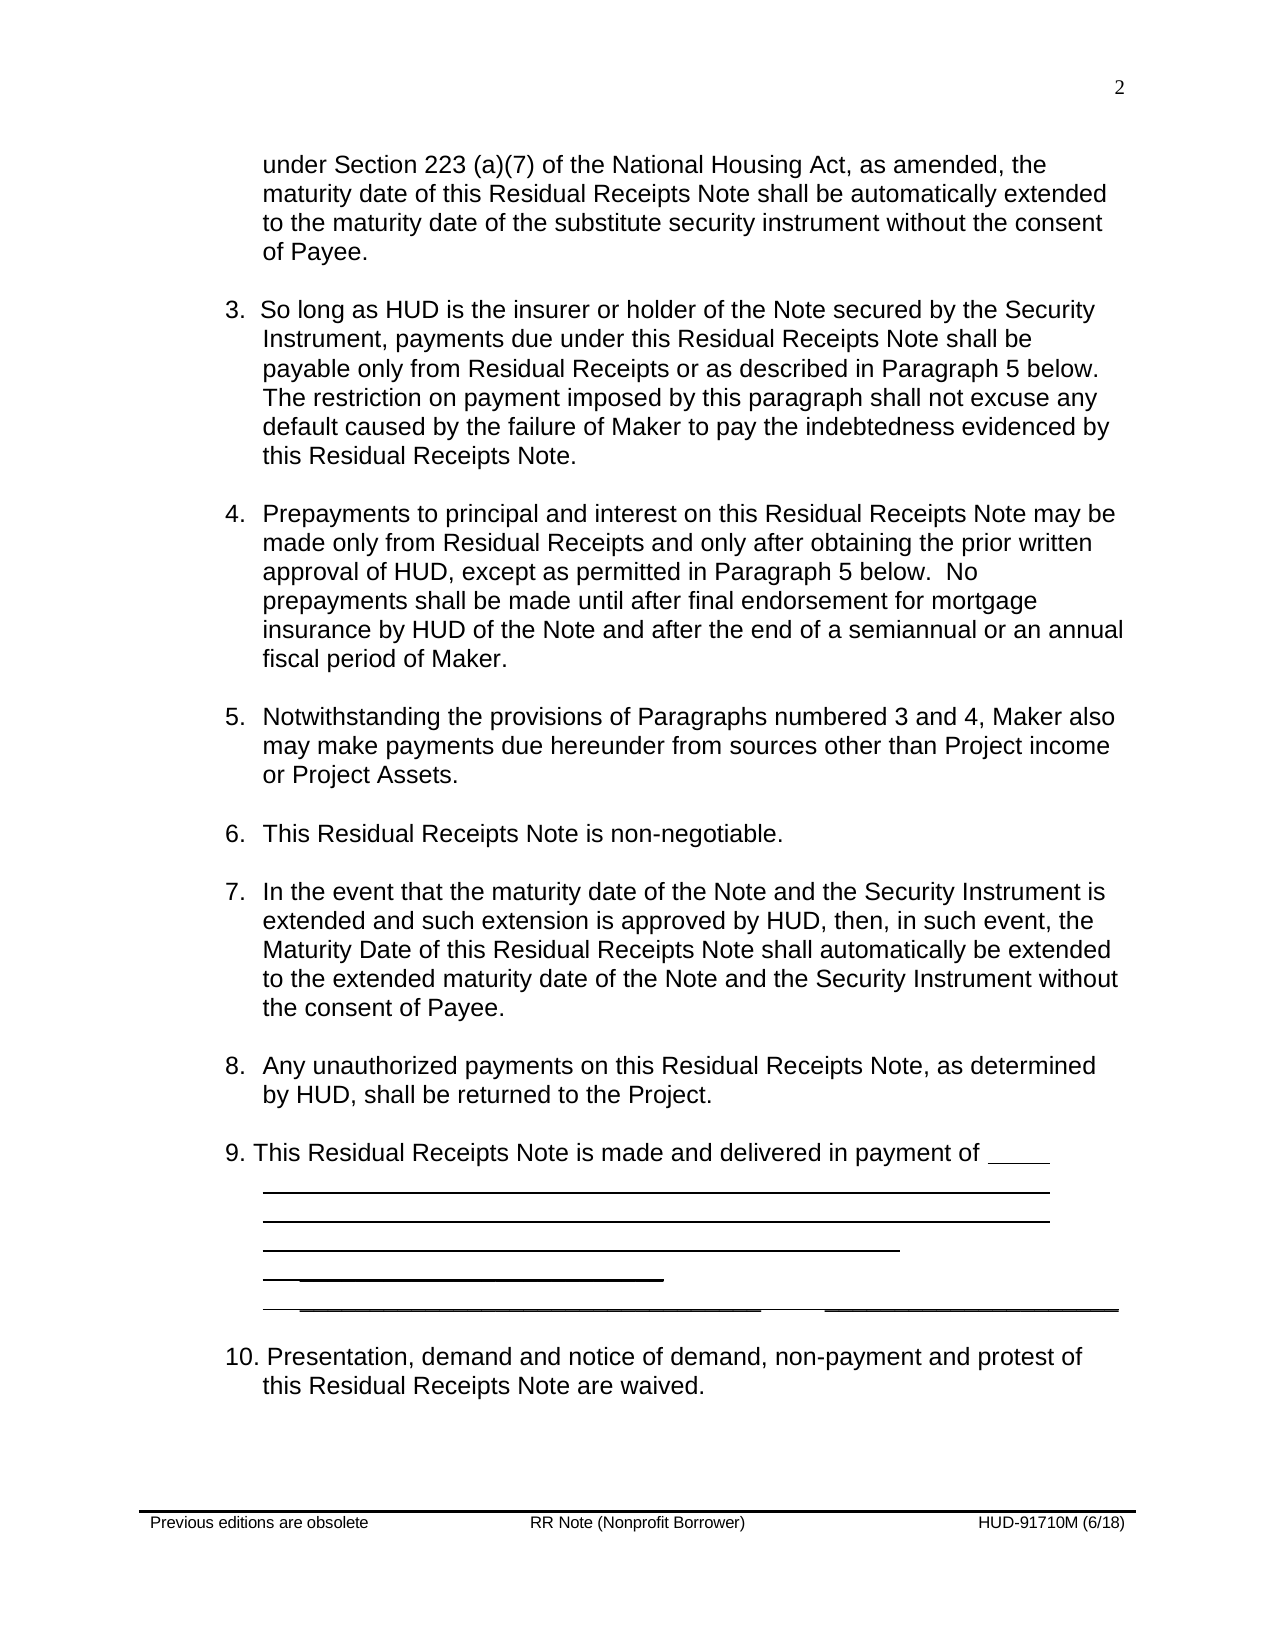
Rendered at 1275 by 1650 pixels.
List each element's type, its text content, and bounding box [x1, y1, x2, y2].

text 3. So long as HUD is the insurer or holder of the Note secured by the Security Instrument, payments due under this Residual Receipts Note shall be payable only from Residual Receipts or as described in Paragraph 5 below. The restriction on payment imposed by this paragraph shall not excuse any default caused by the failure of Maker to pay the indebtedness evidenced by this Residual Receipts Note. [225, 295, 1125, 470]
text 9. This Residual Receipts Note is made and delivered in payment of __________________________ _________________________________ _____________________ [225, 1138, 1125, 1312]
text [225, 150, 1125, 266]
text 6. This Residual Receipts Note is non-negotiable. [225, 818, 1125, 847]
text 8. Any unauthorized payments on this Residual Receipts Note, as determined by HUD, shall be returned to the Project. [225, 1051, 1125, 1109]
text 4. Prepayments to principal and interest on this Residual Receipts Note may be made only from Residual Receipts and only after obtaining the prior written approval of HUD, except as permitted in Paragraph 5 below. No prepayments shall be made until after final endorsement for mortgage insurance by HUD of the Note and after the end of a semiannual or an annual fiscal period of Maker. [225, 499, 1125, 673]
text 10. Presentation, demand and notice of demand, non-payment and protest of this Residual Receipts Note are waived. [225, 1342, 1125, 1400]
text 7. In the event that the maturity date of the Note and the Security Instrument is extended and such extension is approved by HUD, then, in such event, the Maturity Date of this Residual Receipts Note shall automatically be extended to the extended maturity date of the Note and the Security Instrument without the consent of Payee. [225, 877, 1125, 1022]
text 5. Notwithstanding the provisions of Paragraphs numbered 3 and 4, Maker also may make payments due hereunder from sources other than Project income or Project Assets. [225, 702, 1125, 789]
